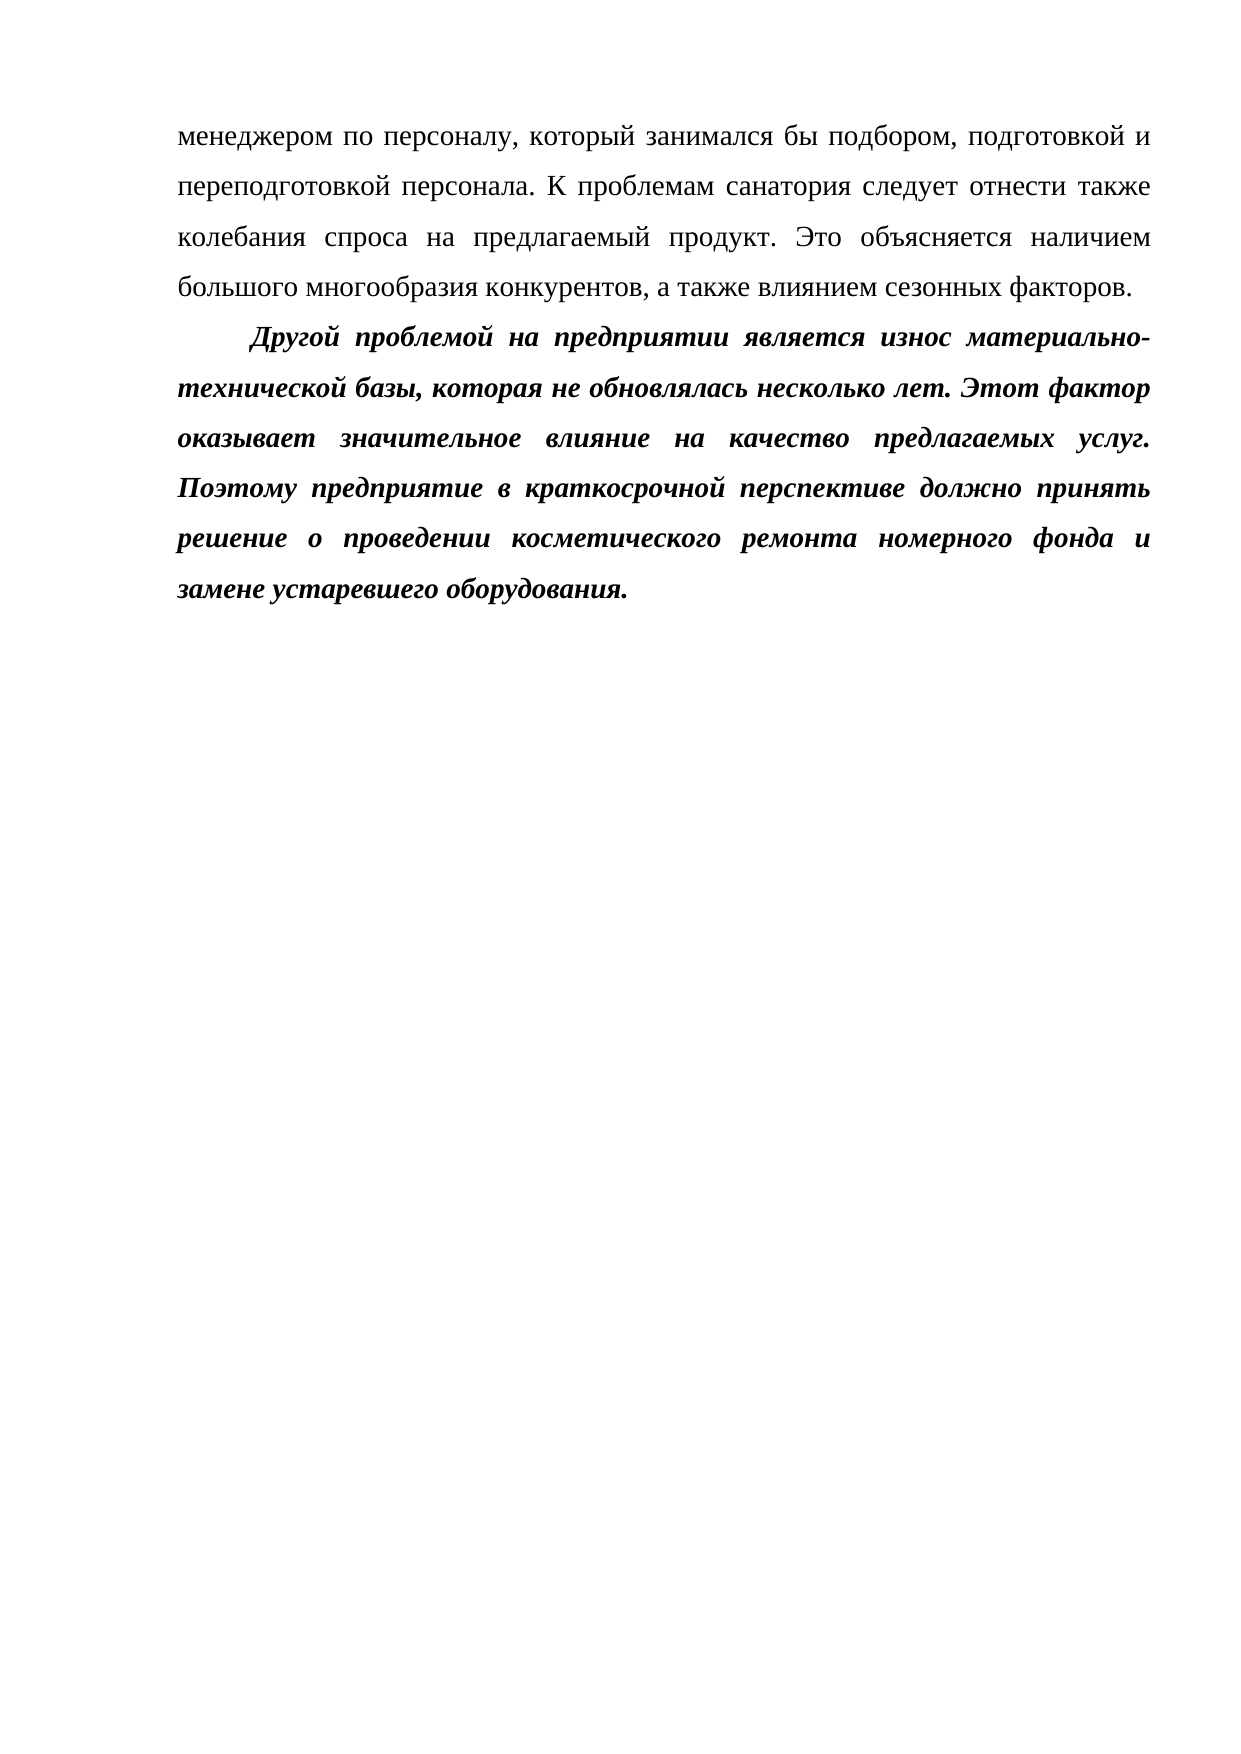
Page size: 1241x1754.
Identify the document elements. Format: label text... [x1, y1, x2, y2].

text Другой проблемой на предприятии является износ материально-технической базы, которая не обновлялась несколько лет. Этот фактор оказывает значительное влияние на качество предлагаемых услуг. Поэтому предприятие в краткосрочной перспективе должно принять решение о проведении косметического ремонта номерного фонда и замене устаревшего оборудования. [177, 319, 1152, 604]
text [177, 118, 1152, 303]
